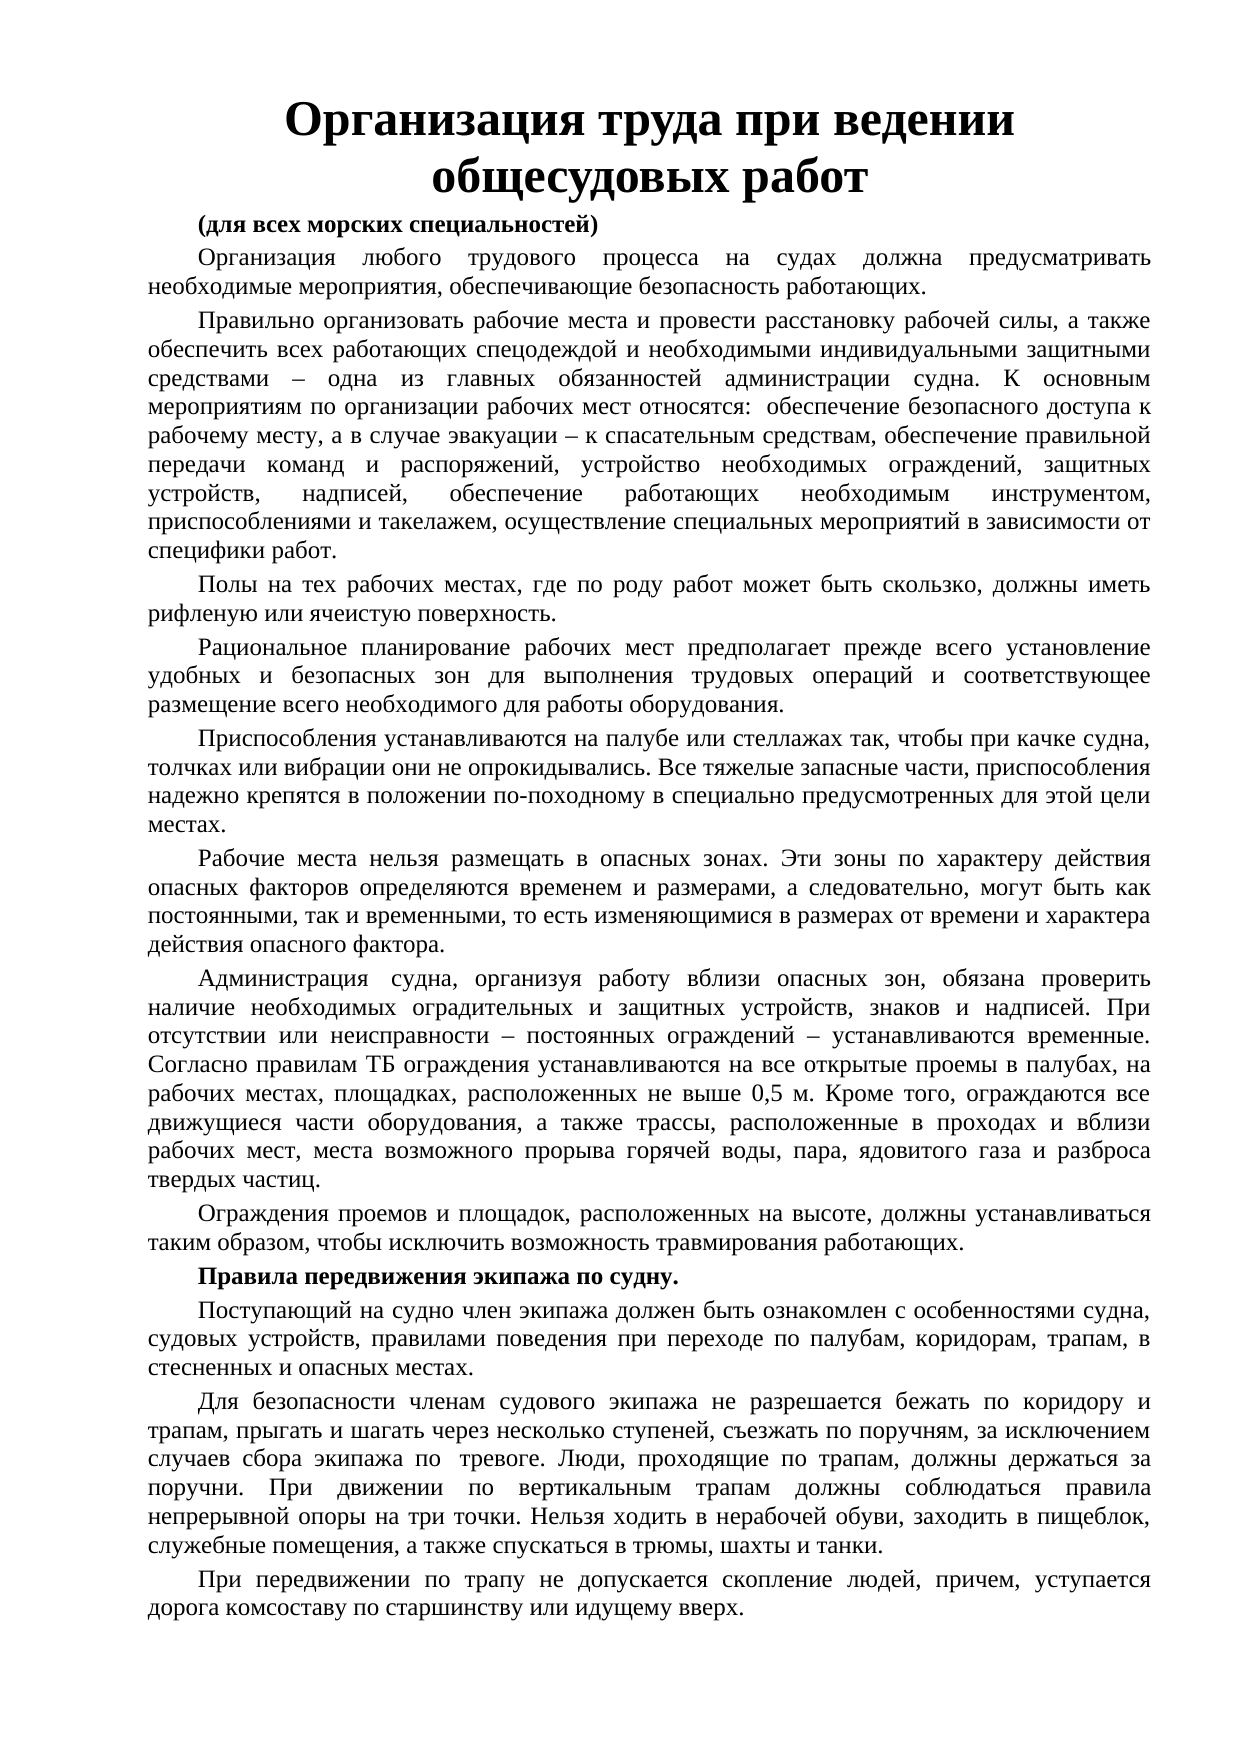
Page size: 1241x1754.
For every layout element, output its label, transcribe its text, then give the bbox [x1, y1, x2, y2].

text Организация любого трудового процесса на судах должна предусматривать необходимые мероприятия, обеспечивающие безопасность работающих. [148, 242, 1152, 300]
text Администрация судна, организуя работу вблизи опасных зон, обязана проверить наличие необходимых оградительных и защитных устройств, знаков и надписей. При отсутствии или неисправности – постоянных ограждений – устанавливаются временные. Согласно правилам ТБ ограждения устанавливаются на все открытые проемы в палубах, на рабочих местах, площадках, расположенных не выше 0,5 м. Кроме того, ограждаются все движущиеся части оборудования, а также трассы, расположенные в проходах и вблизи рабочих мест, места возможного прорыва горячей воды, пара, ядовитого газа и разброса твердых частиц. [148, 963, 1152, 1193]
text Правила передвижения экипажа по судну. [148, 1261, 1152, 1289]
text Для безопасности членам судового экипажа не разрешается бежать по коридору и трапам, прыгать и шагать через несколько ступеней, съезжать по поручням, за исключением случаев сбора экипажа по тревоге. Люди, проходящие по трапам, должны держаться за поручни. При движении по вертикальным трапам должны соблюдаться правила непрерывной опоры на три точки. Нельзя ходить в нерабочей обуви, заходить в пищеблок, служебные помещения, а также спускаться в трюмы, шахты и танки. [148, 1386, 1152, 1558]
text Полы на тех рабочих местах, где по роду работ может быть скользко, должны иметь рифленую или ячеистую поверхность. [148, 569, 1152, 626]
text Правильно организовать рабочие места и провести расстановку рабочей силы, а также обеспечить всех работающих спецодеждой и необходимыми индивидуальными защитными средствами – одна из главных обязанностей администрации судна. К основным мероприятиям по организации рабочих мест относятся: обеспечение безопасного доступа к рабочему месту, а в случае эвакуации – к спасательным средствам, обеспечение правильной передачи команд и распоряжений, устройство необходимых ограждений, защитных устройств, надписей, обеспечение работающих необходимым инструментом, приспособлениями и такелажем, осуществление специальных мероприятий в зависимости от специфики работ. [148, 305, 1152, 564]
text Поступающий на судно член экипажа должен быть ознакомлен с особенностями судна, судовых устройств, правилами поведения при переходе по палубам, коридорам, трапам, в стесненных и опасных местах. [148, 1295, 1152, 1381]
text Рациональное планирование рабочих мест предполагает прежде всего установление удобных и безопасных зон для выполнения трудовых операций и соответствующее размещение всего необходимого для работы оборудования. [148, 632, 1152, 718]
text Приспособления устанавливаются на палубе или стеллажах так, чтобы при качке судна, толчках или вибрации они не опрокидывались. Все тяжелые запасные части, приспособления надежно крепятся в положении по-походному в специально предусмотренных для этой цели местах. [148, 723, 1152, 838]
text При передвижении по трапу не допускается скопление людей, причем, уступается дорога комсоставу по старшинству или идущему вверх. [148, 1564, 1152, 1621]
text Ограждения проемов и площадок, расположенных на высоте, должны устанавливаться таким образом, чтобы исключить возможность травмирования работающих. [148, 1198, 1152, 1256]
text Рабочие места нельзя размещать в опасных зонах. Эти зоны по характеру действия опасных факторов определяются временем и размерами, а следовательно, могут быть как постоянными, так и временными, то есть изменяющимися в размерах от времени и характера действия опасного фактора. [148, 843, 1152, 958]
text (для всех морских специальностей) [148, 209, 1152, 237]
subtitle Организация труда при ведении общесудовых работ [148, 88, 1152, 203]
